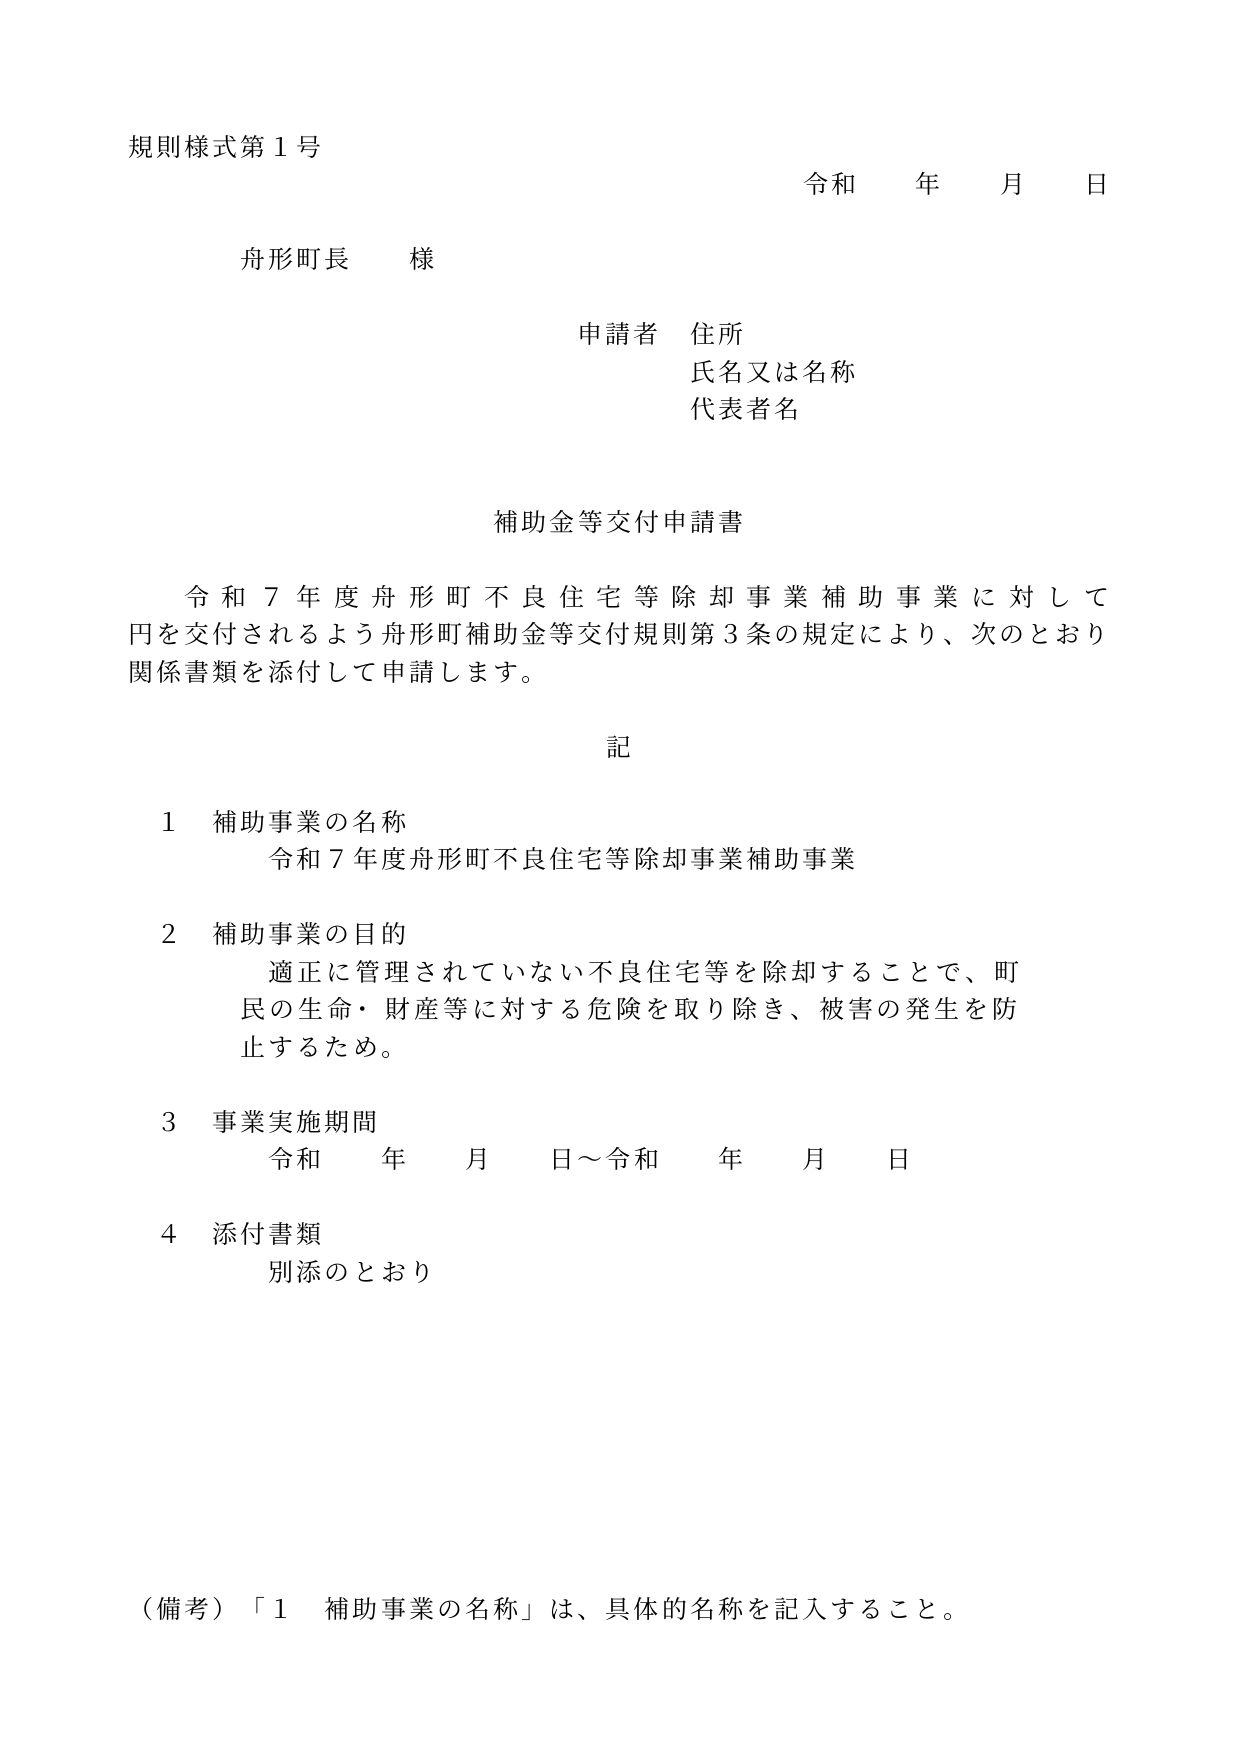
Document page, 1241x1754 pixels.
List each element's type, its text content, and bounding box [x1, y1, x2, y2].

text 規則様式第１号 [128, 127, 1112, 164]
text 別添のとおり [128, 1252, 1112, 1289]
subtitle 記 [128, 727, 1112, 764]
text 舟形町長 様 [128, 239, 1112, 277]
text 令和７年度舟形町不良住宅等除却事業補助事業に対して 円を交付されるよう舟形町補助金等交付規則第３条の規定により、次のとおり関係書類を添付して申請します。 [128, 577, 1112, 689]
text 令和 年 月 日 [128, 164, 1112, 202]
text 氏名又は名称 [128, 352, 1112, 389]
text 適正に管理されていない不良住宅等を除却することで、町民の生命･財産等に対する危険を取り除き、被害の発生を防止するため。 [240, 952, 1024, 1064]
text ４ 添付書類 [128, 1214, 999, 1252]
text 申請者 住所 [128, 314, 1112, 352]
text ３ 事業実施期間 [128, 1102, 1112, 1139]
text １ 補助事業の名称 [128, 802, 1112, 839]
text 令和 年 月 日～令和 年 月 日 [128, 1139, 1112, 1177]
text 代表者名 [128, 389, 1112, 427]
text ２ 補助事業の目的 [128, 914, 999, 952]
text 補助金等交付申請書 [128, 502, 1112, 539]
text （備考）「１ 補助事業の名称」は、具体的名称を記入すること。 [128, 1589, 999, 1627]
text 令和７年度舟形町不良住宅等除却事業補助事業 [128, 839, 1112, 877]
